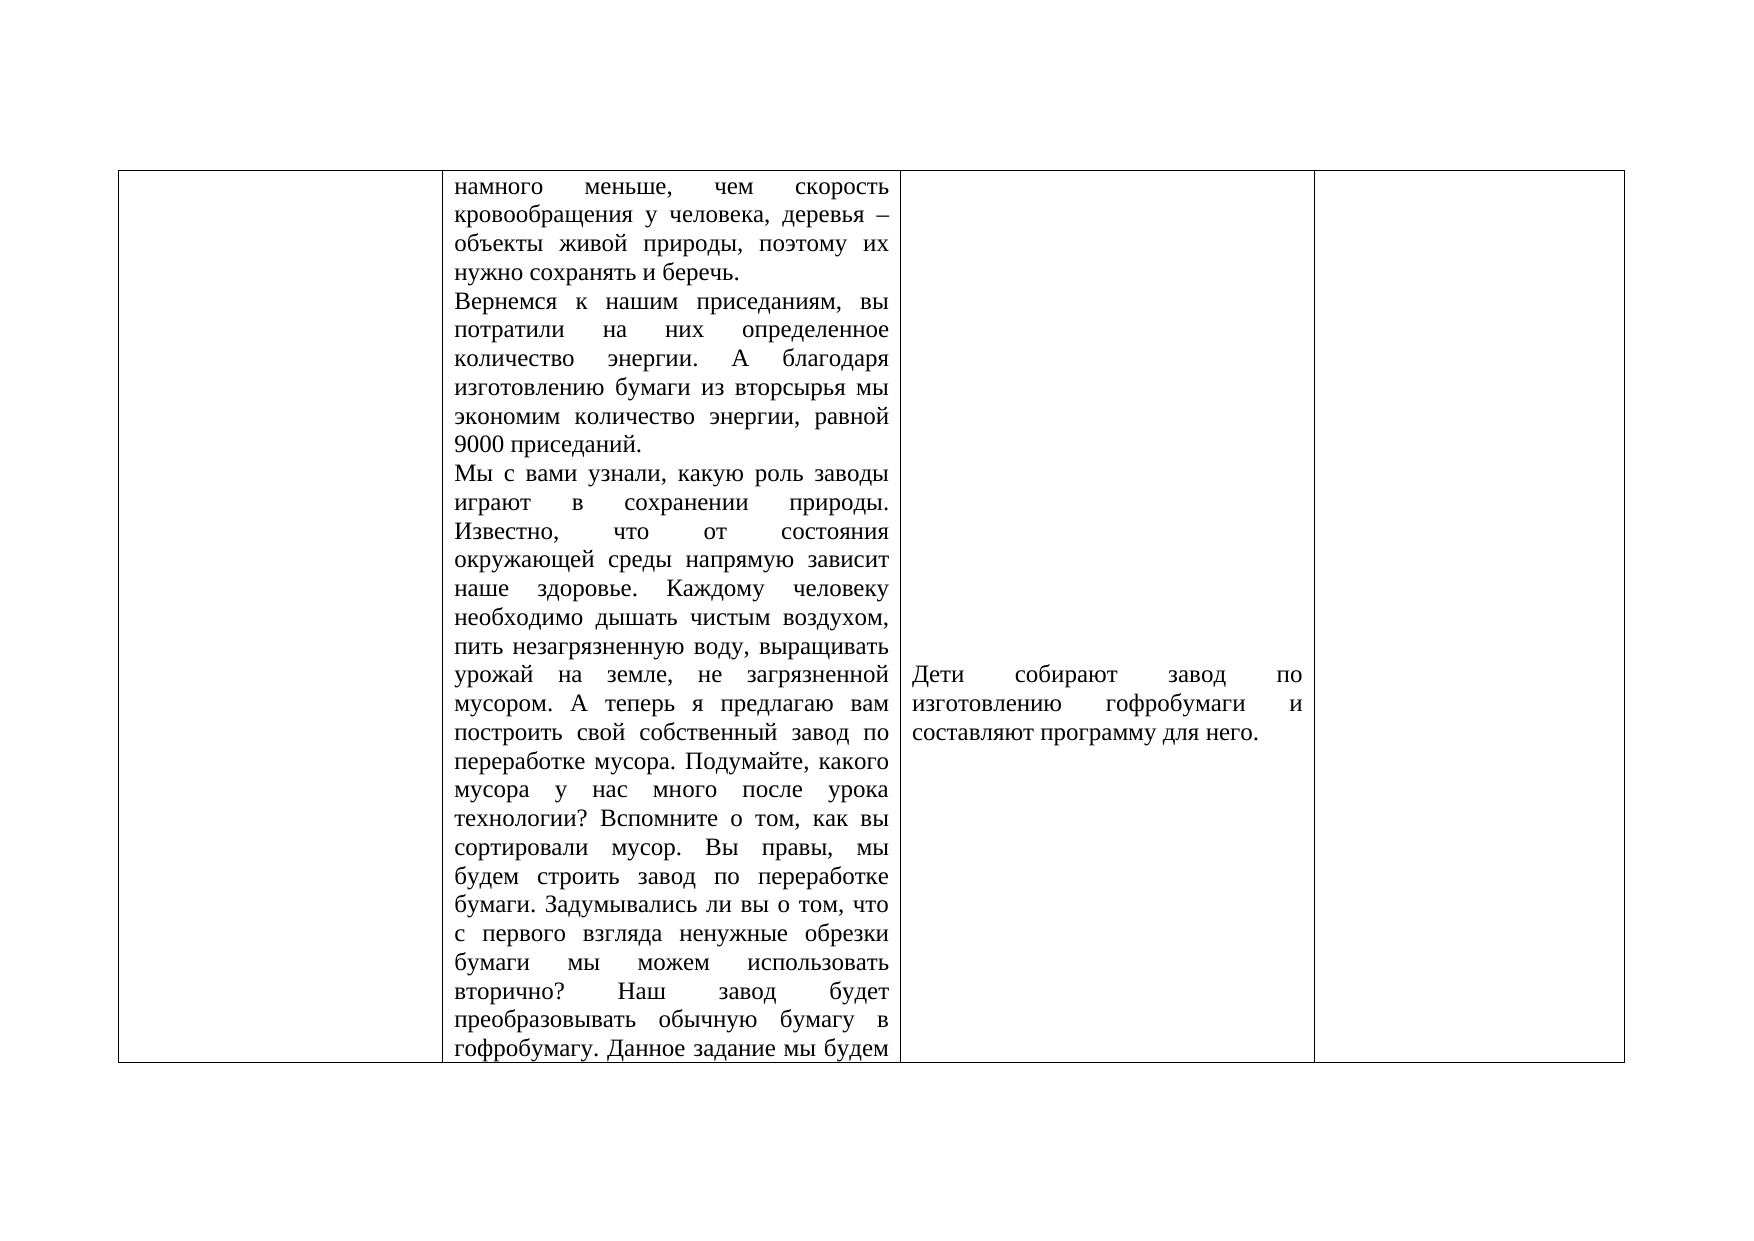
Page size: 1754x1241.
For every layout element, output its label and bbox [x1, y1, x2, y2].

table_cell [901, 171, 1314, 1062]
table_cell [443, 171, 900, 1062]
table_cell [1315, 171, 1624, 1062]
table_cell [119, 171, 442, 1062]
